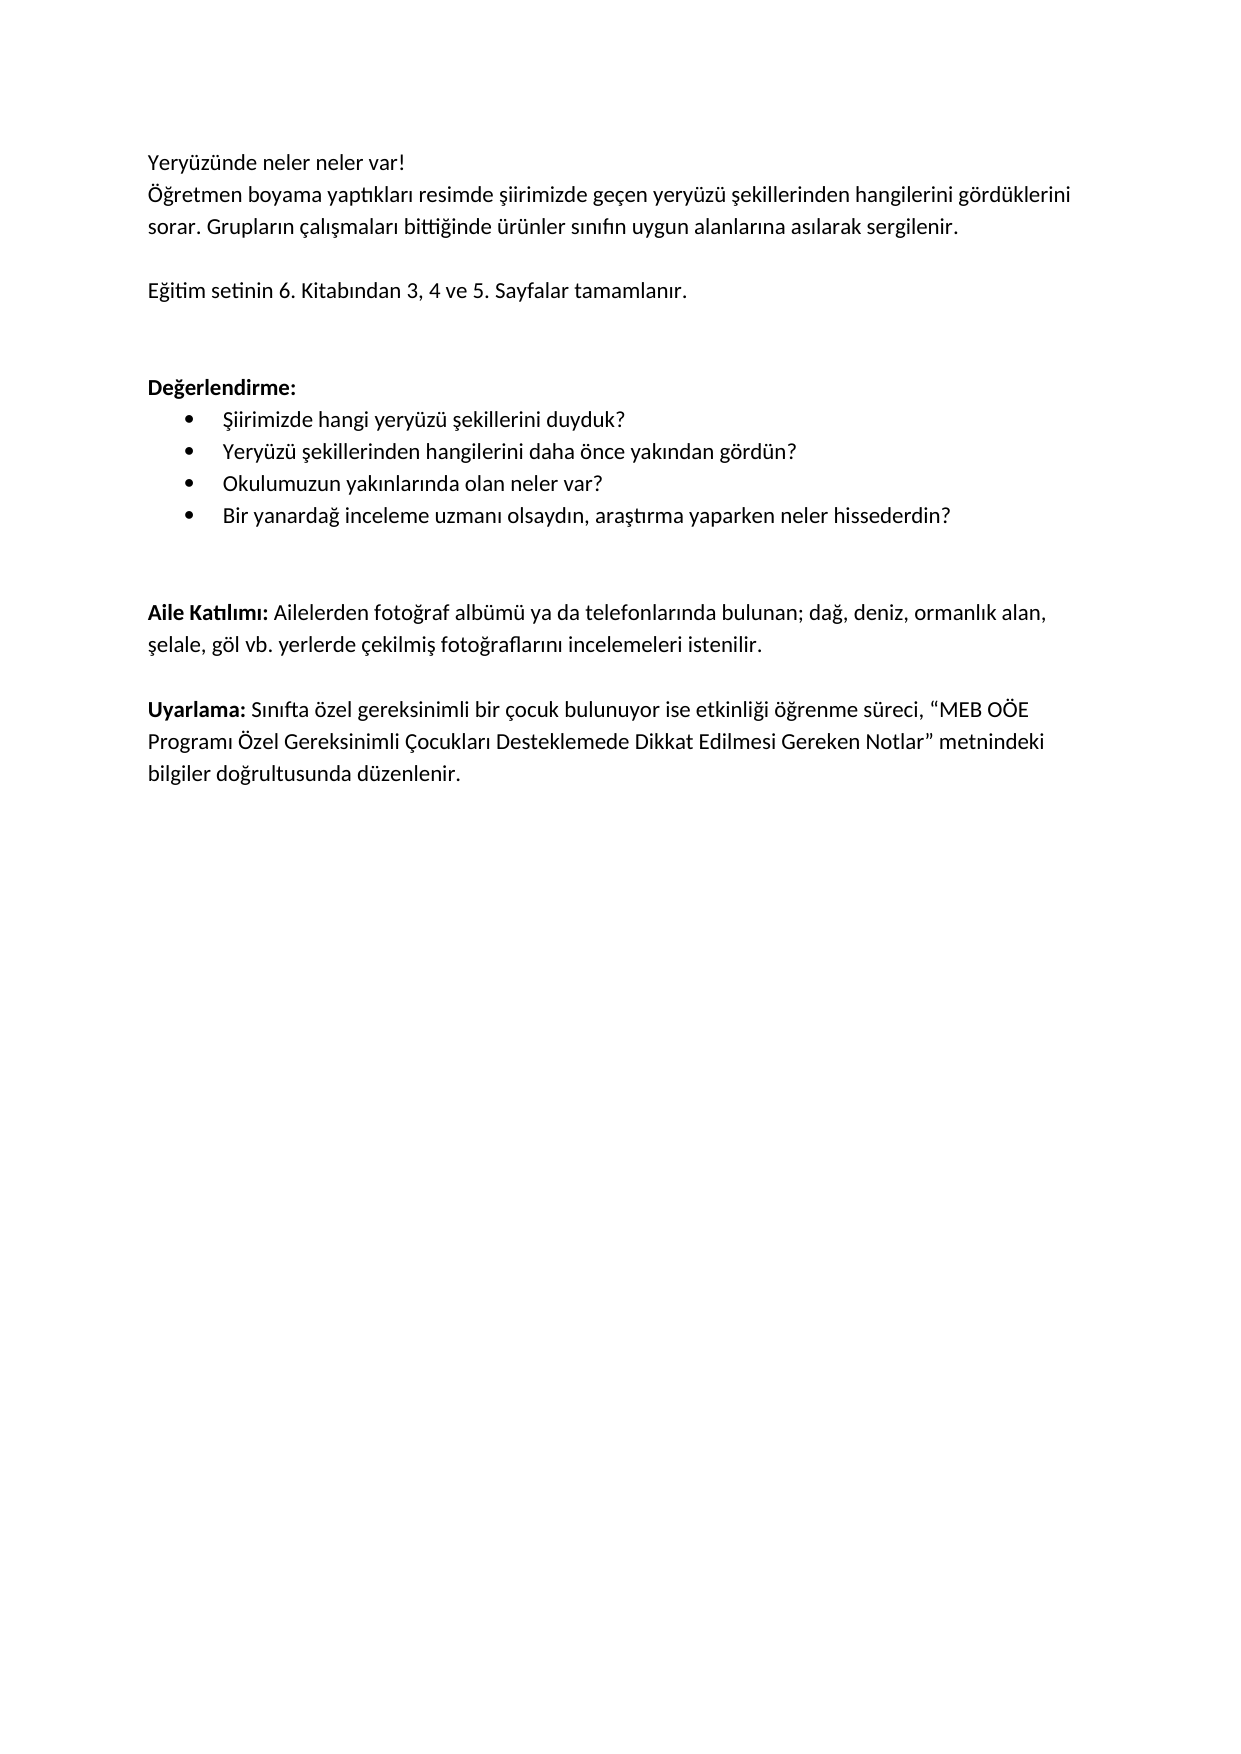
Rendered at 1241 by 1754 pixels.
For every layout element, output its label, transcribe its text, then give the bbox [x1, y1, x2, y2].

text Değerlendirme: [148, 373, 1093, 401]
list Bir yanardağ inceleme uzmanı olsaydın, araştırma yaparken neler hissederdin? [185, 502, 1093, 530]
text Uyarlama: Sınıfta özel gereksinimli bir çocuk bulunuyor ise etkinliği öğrenme süreci, “MEB OÖE Programı Özel Gereksinimli Çocukları Desteklemede Dikkat Edilmesi Gereken Notlar” metnindeki bilgiler doğrultusunda düzenlenir. [148, 695, 1093, 787]
text Yeryüzünde neler neler var! [148, 148, 1093, 176]
text Eğitim setinin 6. Kitabından 3, 4 ve 5. Sayfalar tamamlanır. [148, 276, 1093, 304]
list Şiirimizde hangi yeryüzü şekillerini duyduk? [185, 405, 1093, 433]
text Aile Katılımı: Ailelerden fotoğraf albümü ya da telefonlarında bulunan; dağ, deniz, ormanlık alan, şelale, göl vb. yerlerde çekilmiş fotoğraflarını incelemeleri istenilir. [148, 598, 1093, 658]
list Yeryüzü şekillerinden hangilerini daha önce yakından gördün? [185, 437, 1093, 465]
text Öğretmen boyama yaptıkları resimde şiirimizde geçen yeryüzü şekillerinden hangilerini gördüklerini sorar. Grupların çalışmaları bittiğinde ürünler sınıfın uygun alanlarına asılarak sergilenir. [148, 180, 1093, 240]
list Okulumuzun yakınlarında olan neler var? [185, 469, 1093, 497]
